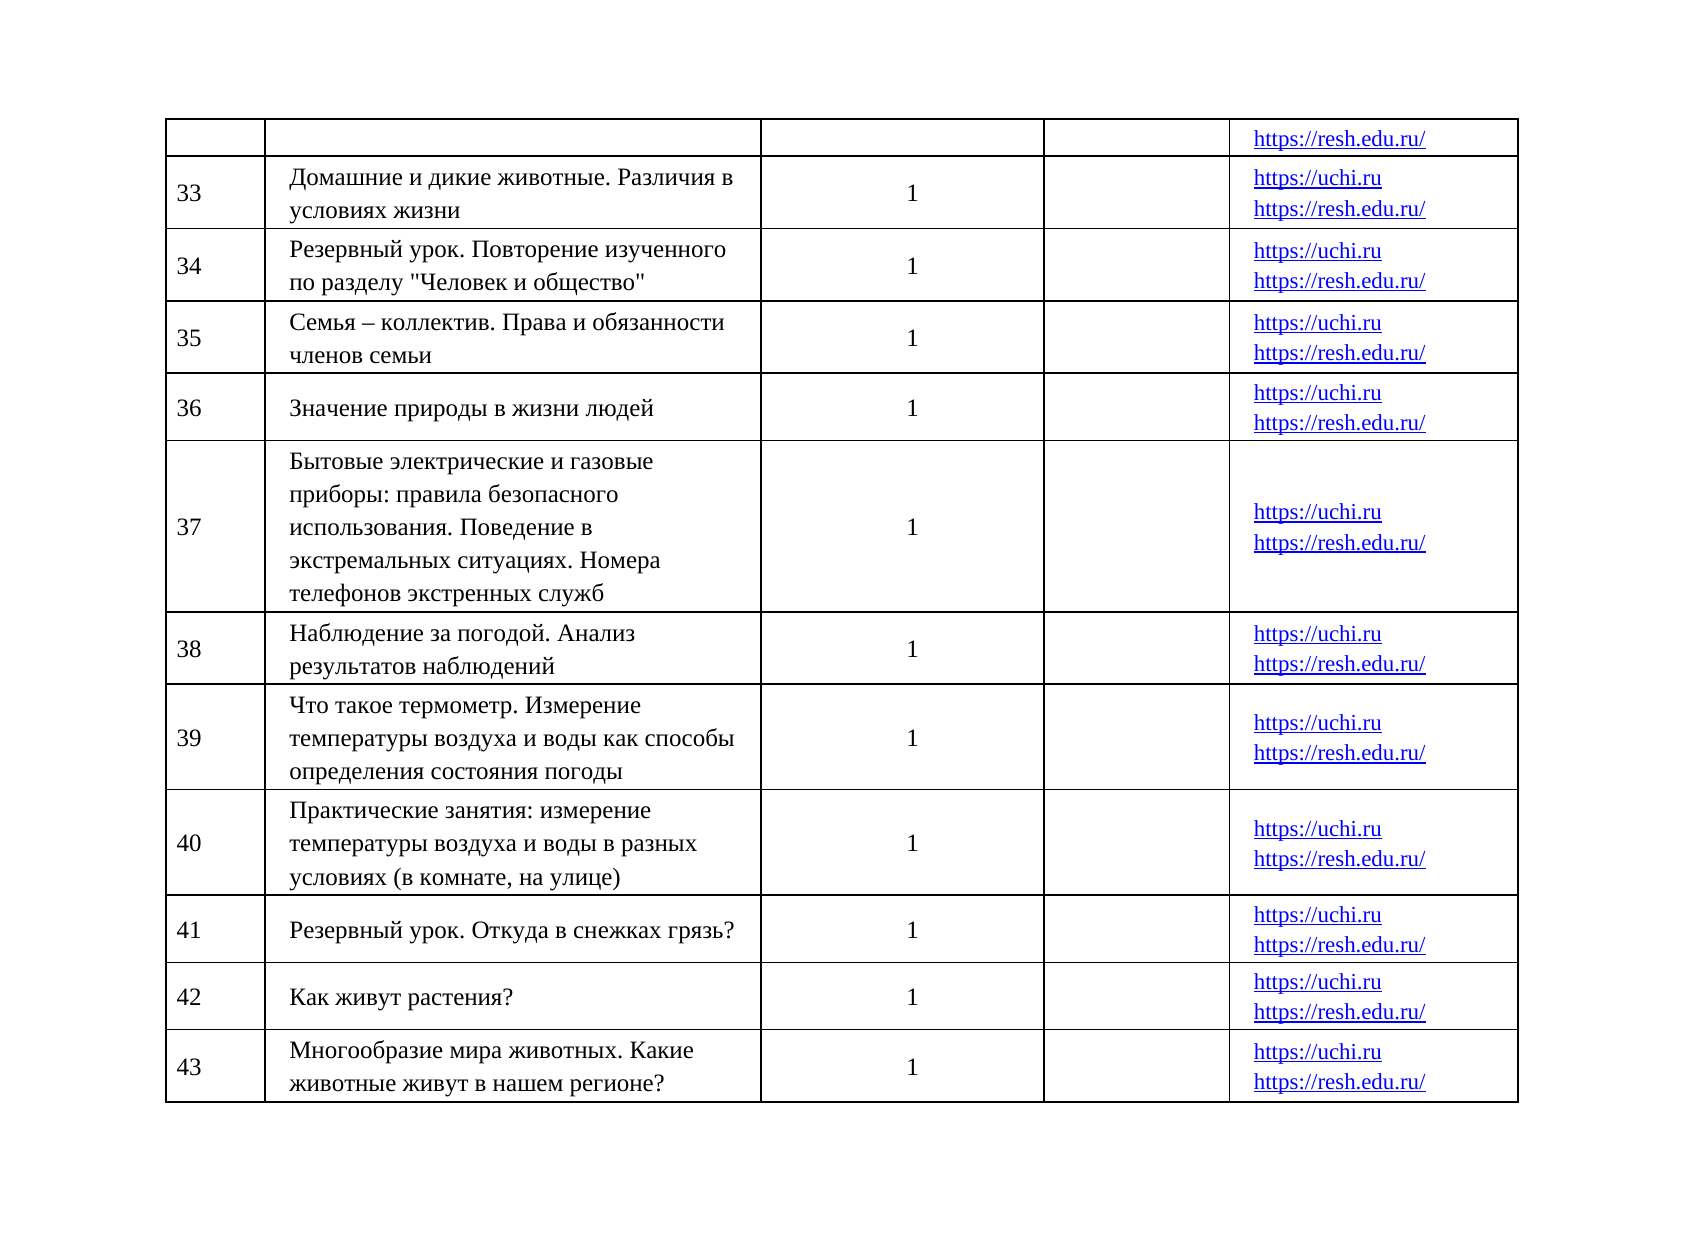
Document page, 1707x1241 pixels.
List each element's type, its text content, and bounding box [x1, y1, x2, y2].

table_cell https://uchi.ru https://resh.edu.ru/ [1230, 963, 1517, 1028]
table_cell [266, 120, 760, 155]
table_cell [1045, 229, 1229, 300]
table_cell [1045, 302, 1229, 372]
table_cell 1 [762, 613, 1043, 683]
table_cell 1 [762, 302, 1043, 372]
table_cell [1045, 374, 1229, 439]
table_cell Семья – коллектив. Права и обязанности членов семьи [266, 302, 760, 372]
table_cell [1045, 963, 1229, 1028]
table_cell 1 [762, 374, 1043, 439]
table_cell 38 [167, 613, 264, 683]
table_cell https://uchi.ru https://resh.edu.ru/ [1230, 441, 1517, 611]
table_cell 39 [167, 685, 264, 789]
table_cell [1045, 613, 1229, 683]
table_cell https://uchi.ru https://resh.edu.ru/ [1230, 790, 1517, 894]
table_cell 1 [762, 896, 1043, 961]
table_cell 1 [762, 1030, 1043, 1101]
table_cell Как живут растения? [266, 963, 760, 1028]
table_cell Что такое термометр. Измерение температуры воздуха и воды как способы определения состояния погоды [266, 685, 760, 789]
table_cell 33 [167, 157, 264, 227]
table_cell [1045, 120, 1229, 155]
table_cell 1 [762, 157, 1043, 227]
table_cell Практические занятия: измерение температуры воздуха и воды в разных условиях (в комнате, на улице) [266, 790, 760, 894]
table_cell [1045, 441, 1229, 611]
table_cell Домашние и дикие животные. Различия в условиях жизни [266, 157, 760, 227]
table_cell https://uchi.ru https://resh.edu.ru/ [1230, 229, 1517, 300]
table_cell 1 [762, 441, 1043, 611]
table_cell https://uchi.ru https://resh.edu.ru/ [1230, 613, 1517, 683]
table_cell 32 [167, 120, 264, 155]
table_cell Наблюдение за погодой. Анализ результатов наблюдений [266, 613, 760, 683]
table_cell 1 [762, 685, 1043, 789]
table_cell [1045, 896, 1229, 961]
table_cell 43 [167, 1030, 264, 1101]
table_cell 34 [167, 229, 264, 300]
table_cell [1045, 1030, 1229, 1101]
table_cell 41 [167, 896, 264, 961]
table_cell 1 [762, 963, 1043, 1028]
table_cell 36 [167, 374, 264, 439]
table_cell 40 [167, 790, 264, 894]
table_cell https://uchi.ru https://resh.edu.ru/ [1230, 157, 1517, 227]
table_cell Многообразие мира животных. Какие животные живут в нашем регионе? [266, 1030, 760, 1101]
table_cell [1230, 1030, 1517, 1101]
table_cell [1045, 685, 1229, 789]
table_cell 1 [762, 120, 1043, 155]
table_cell https://uchi.ru https://resh.edu.ru/ [1230, 896, 1517, 961]
table_cell Резервный урок. Откуда в снежках грязь? [266, 896, 760, 961]
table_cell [1230, 120, 1517, 155]
table_cell Бытовые электрические и газовые приборы: правила безопасного использования. Поведение в экстремальных ситуациях. Номера телефонов экстренных служб [266, 441, 760, 611]
table_cell 37 [167, 441, 264, 611]
table_cell 35 [167, 302, 264, 372]
table_cell [1045, 157, 1229, 227]
table_cell 42 [167, 963, 264, 1028]
table_cell https://uchi.ru https://resh.edu.ru/ [1230, 685, 1517, 789]
table_cell https://uchi.ru https://resh.edu.ru/ [1230, 374, 1517, 439]
table_cell 1 [762, 790, 1043, 894]
table_cell 1 [762, 229, 1043, 300]
table_cell Резервный урок. Повторение изученного по разделу "Человек и общество" [266, 229, 760, 300]
table_cell https://uchi.ru https://resh.edu.ru/ [1230, 302, 1517, 372]
table_cell [1045, 790, 1229, 894]
table_cell Значение природы в жизни людей [266, 374, 760, 439]
